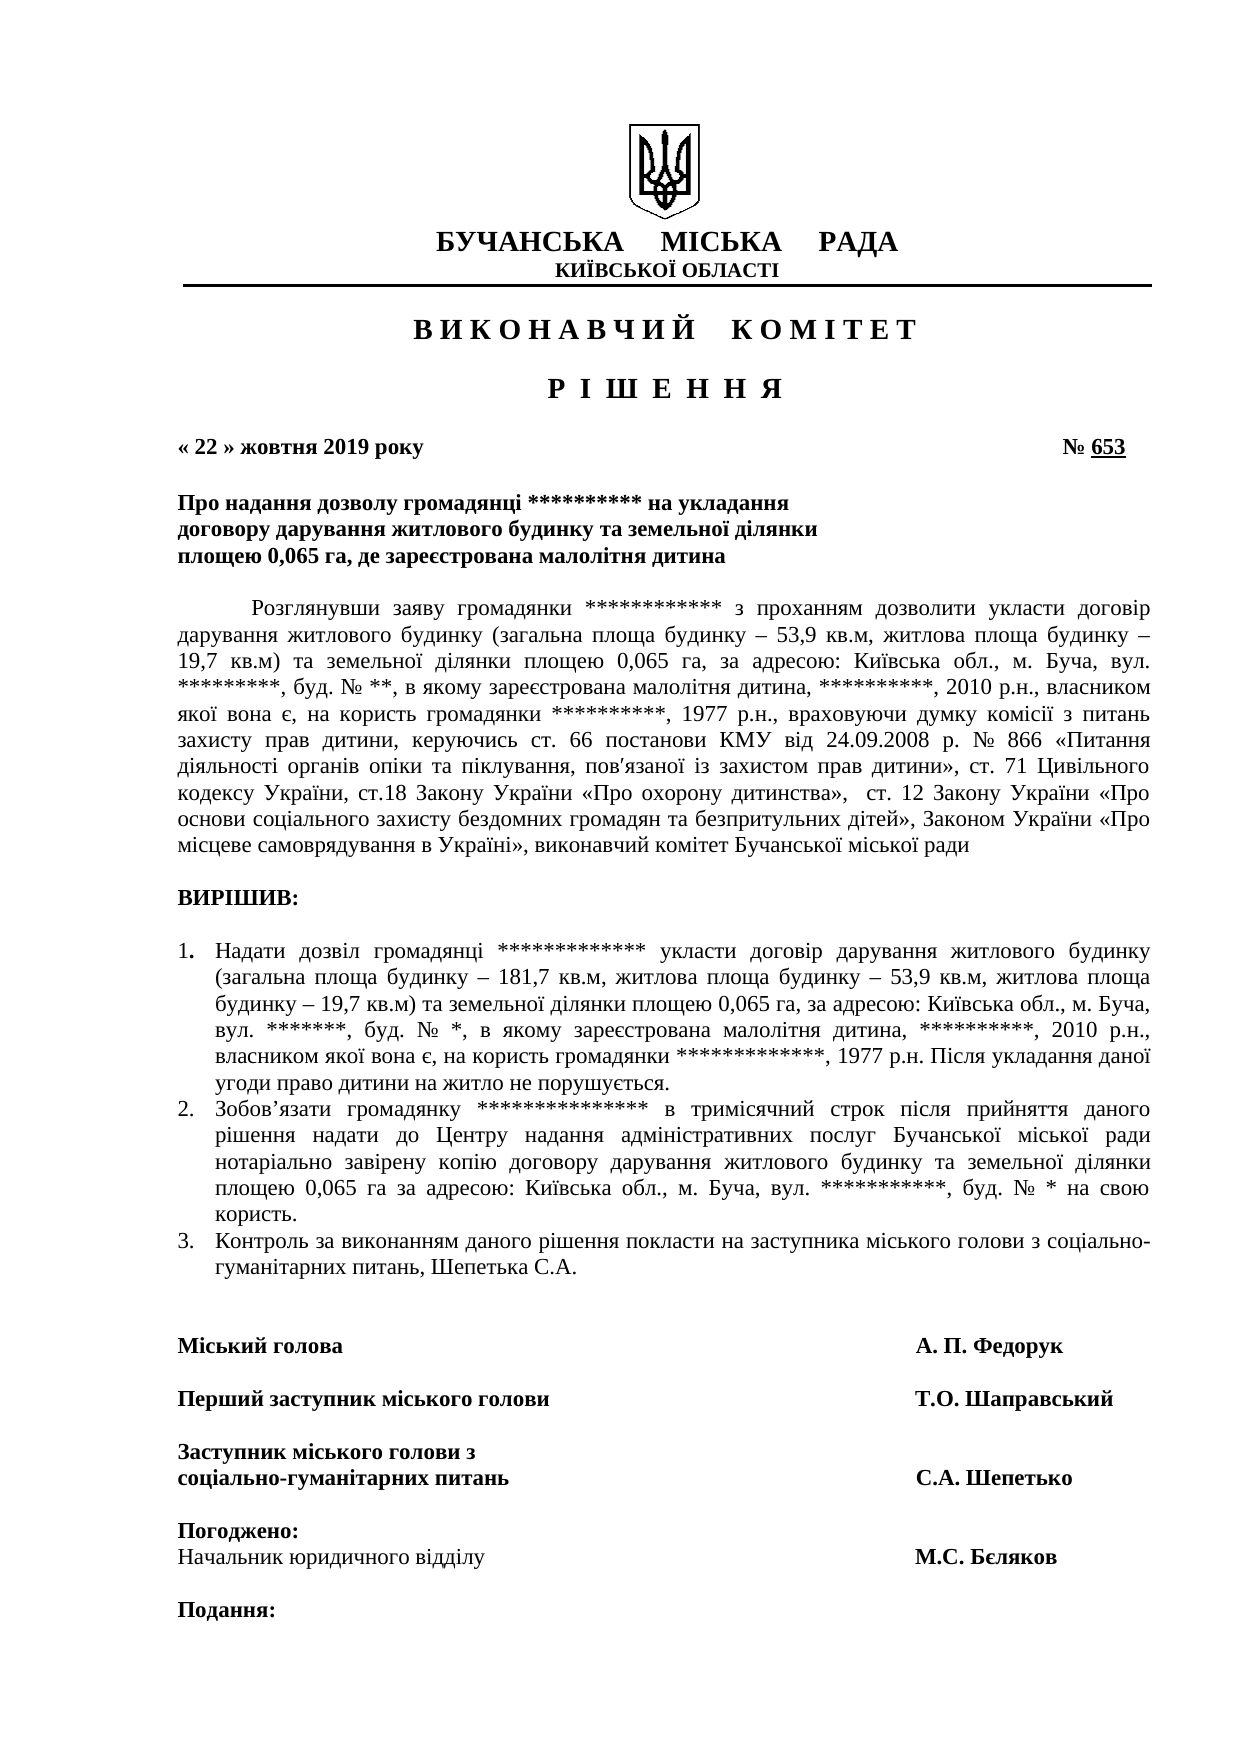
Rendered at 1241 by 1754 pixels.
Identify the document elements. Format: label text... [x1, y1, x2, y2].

text Погоджено: [177, 1517, 1152, 1543]
text ВИРІШИВ: [177, 884, 1152, 911]
text БУЧАНСЬКА МІСЬКА РАДА [183, 224, 1152, 258]
text 2. Зобов’язати громадянку *************** в тримісячний строк після прийняття даного рішення надати до Центру надання адміністративних послуг Бучанської міської ради нотаріально завірену копію договору дарування житлового будинку та земельної ділянки площею 0,065 га за адресою: Київська обл., м. Буча, вул. ***********, буд. № * на свою користь. [177, 1095, 1152, 1227]
text Перший заступник міського голови Т.О. Шаправський [177, 1385, 1152, 1411]
text В И К О Н А В Ч И Й К О М І Т Е Т [177, 312, 1152, 346]
text соціально-гуманітарних питань С.А. Шепетько [177, 1464, 1152, 1490]
text Р І Ш Е Н Н Я [177, 371, 1152, 404]
text « 22 » жовтня 2019 року № 653 [177, 433, 1152, 460]
text КИЇВСЬКОЇ ОБЛАСТІ [183, 258, 1152, 284]
text Начальник юридичного відділу М.С. Бєляков [177, 1543, 1152, 1569]
text Заступник міського голови з [177, 1438, 1152, 1464]
text 1. Надати дозвіл громадянці ************* укласти договір дарування житлового будинку (загальна площа будинку – 181,7 кв.м, житлова площа будинку – 53,9 кв.м, житлова площа будинку – 19,7 кв.м) та земельної ділянки площею 0,065 га, за адресою: Київська обл., м. Буча, вул. *******, буд. № *, в якому зареєстрована малолітня дитина, **********, 2010 р.н., власником якої вона є, на користь громадянки *************, 1977 р.н. Після укладання даної угоди право дитини на житло не порушується. [177, 937, 1152, 1095]
text 3. Контроль за виконанням даного рішення покласти на заступника міського голови з соціально-гуманітарних питань, Шепетька С.А. [177, 1227, 1152, 1279]
text Розглянувши заяву громадянки ************ з проханням дозволити укласти договір дарування житлового будинку (загальна площа будинку – 53,9 кв.м, житлова площа будинку – 19,7 кв.м) та земельної ділянки площею 0,065 га, за адресою: Київська обл., м. Буча, вул. *********, буд. № **, в якому зареєстрована малолітня дитина, **********, 2010 р.н., власником якої вона є, на користь громадянки **********, 1977 р.н., враховуючи думку комісії з питань захисту прав дитини, керуючись ст. 66 постанови КМУ від 24.09.2008 р. № 866 «Питання діяльності органів опіки та піклування, пов′язаної із захистом прав дитини», ст. 71 Цивільного кодексу України, ст.18 Закону України «Про охорону дитинства», ст. 12 Закону України «Про основи соціального захисту бездомних громадян та безпритульних дітей», Законом України «Про місцеве самоврядування в Україні», виконавчий комітет Бучанської міської ради [177, 594, 1152, 858]
text Подання: [177, 1596, 1152, 1622]
text Про надання дозволу громадянці ********** на укладання договору дарування житлового будинку та земельної ділянки площею 0,065 га, де зареєстрована малолітня дитина [177, 489, 827, 568]
text Міський голова А. П. Федорук [177, 1332, 1152, 1359]
